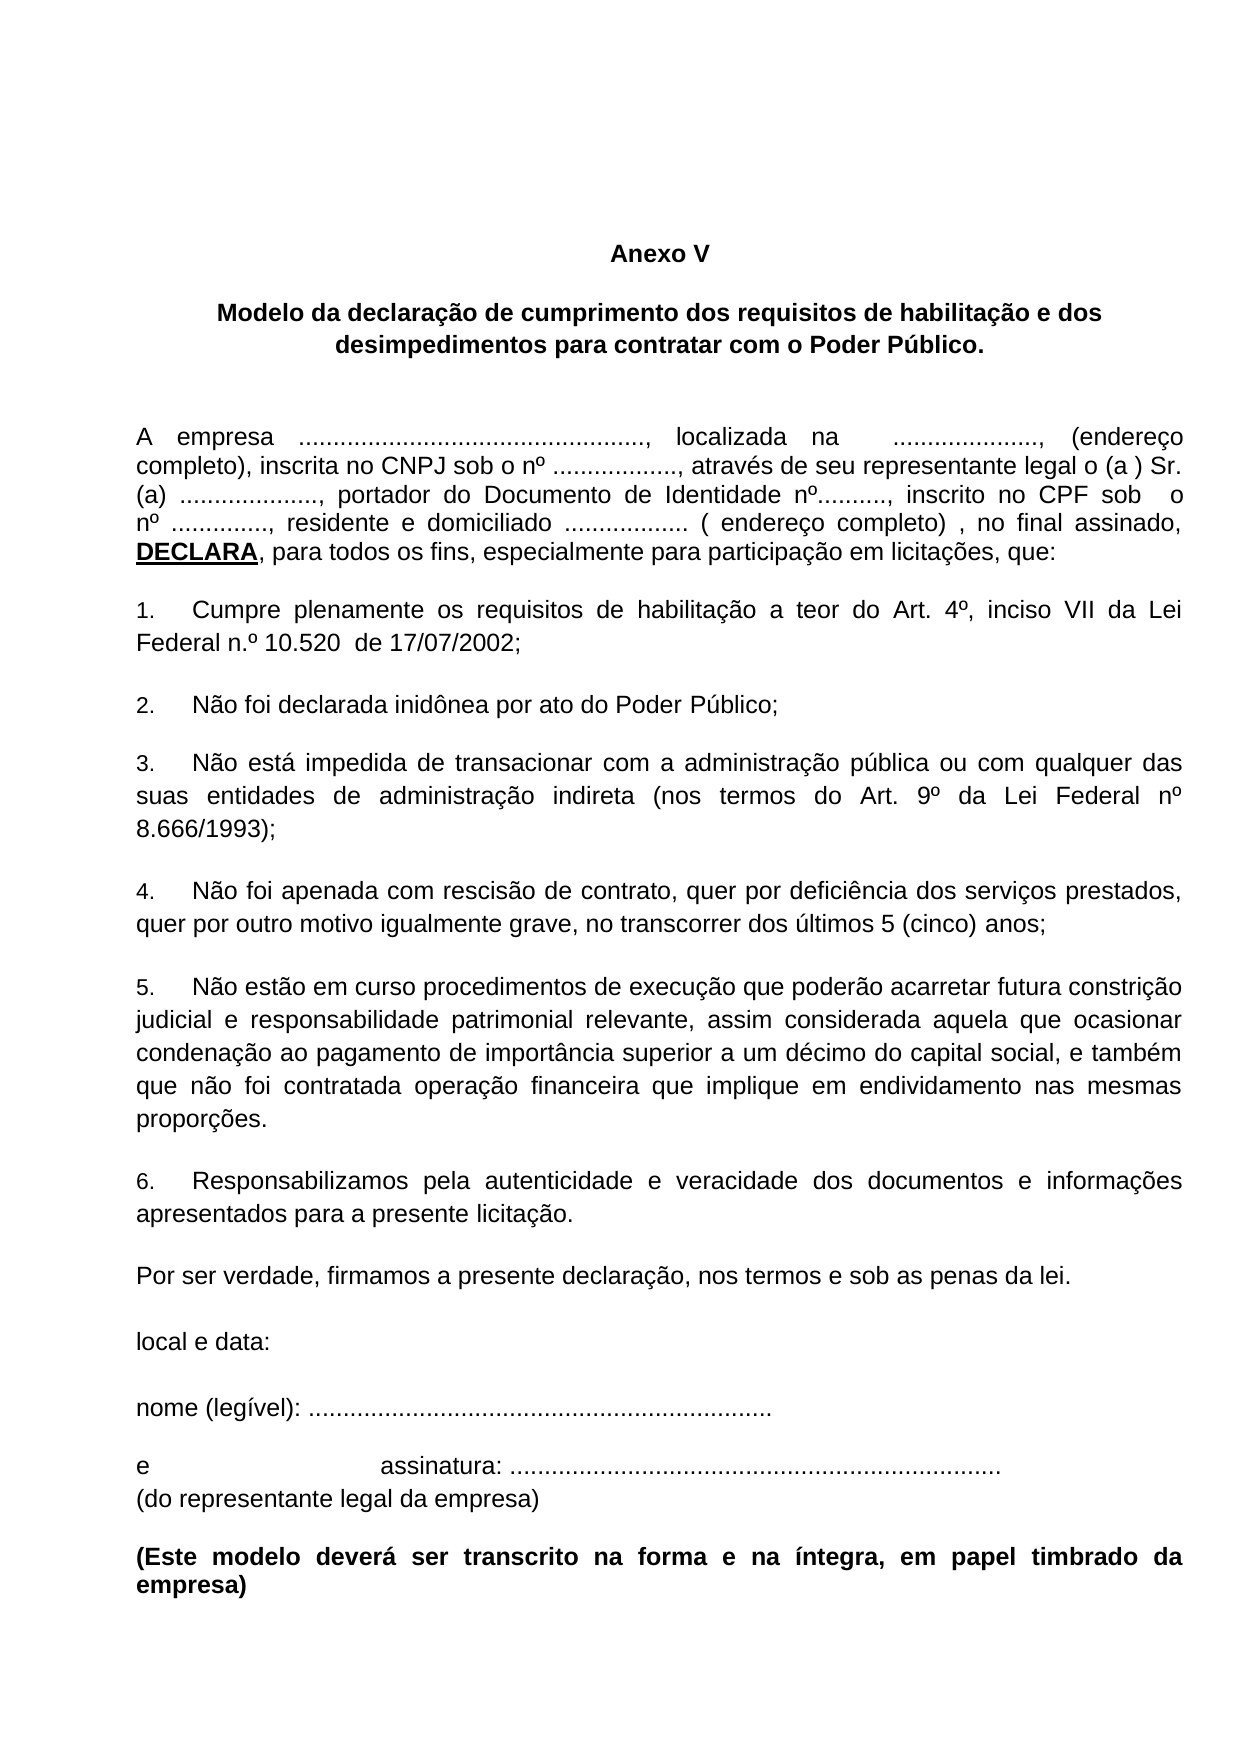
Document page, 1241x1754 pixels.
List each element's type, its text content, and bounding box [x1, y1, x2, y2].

text (do representante legal da empresa) [136, 1484, 1184, 1513]
text local e data: [136, 1327, 1184, 1356]
list Cumpre plenamente os requisitos de habilitação a teor do Art. 4º, inciso VII da Lei Federal n.º 10.520 de 17/07/2002; [136, 595, 1184, 657]
list Não estão em curso procedimentos de execução que poderão acarretar futura constrição judicial e responsabilidade patrimonial relevante, assim considerada aquela que ocasionar condenação ao pagamento de importância superior a um décimo do capital social, e também que não foi contratada operação financeira que implique em endividamento nas mesmas proporções. [136, 972, 1184, 1132]
text A empresa .................................................., localizada na ....................., (endereço completo), inscrita no CNPJ sob o nº .................., através de seu representante legal o (a ) Sr. (a) ...................., portador do Documento de Identidade nº.........., inscrito no CPF sob o nº .............., residente e domiciliado .................. ( endereço completo) , no final assinado, DECLARA, para todos os fins, especialmente para participação em licitações, que: [136, 422, 1184, 566]
list Não está impedida de transacionar com a administração pública ou com qualquer das suas entidades de administração indireta (nos termos do Art. 9º da Lei Federal nº 8.666/1993); [136, 748, 1184, 843]
text Modelo da declaração de cumprimento dos requisitos de habilitação e dos desimpedimentos para contratar com o Poder Público. [136, 297, 1184, 359]
list Responsabilizamos pela autenticidade e veracidade dos documentos e informações apresentados para a presente licitação. [136, 1166, 1184, 1228]
text (Este modelo deverá ser transcrito na forma e na íntegra, em papel timbrado da empresa) [136, 1541, 1184, 1599]
text e assinatura: ....................................................................... [136, 1451, 1184, 1480]
text Por ser verdade, firmamos a presente declaração, nos termos e sob as penas da lei. [136, 1261, 1184, 1289]
text Anexo V [136, 239, 1184, 268]
list Não foi apenada com rescisão de contrato, quer por deficiência dos serviços prestados, quer por outro motivo igualmente grave, no transcorrer dos últimos 5 (cinco) anos; [136, 876, 1184, 938]
list Não foi declarada inidônea por ato do Poder Público; [136, 690, 1184, 719]
text nome (legível): ................................................................... [136, 1393, 1184, 1422]
